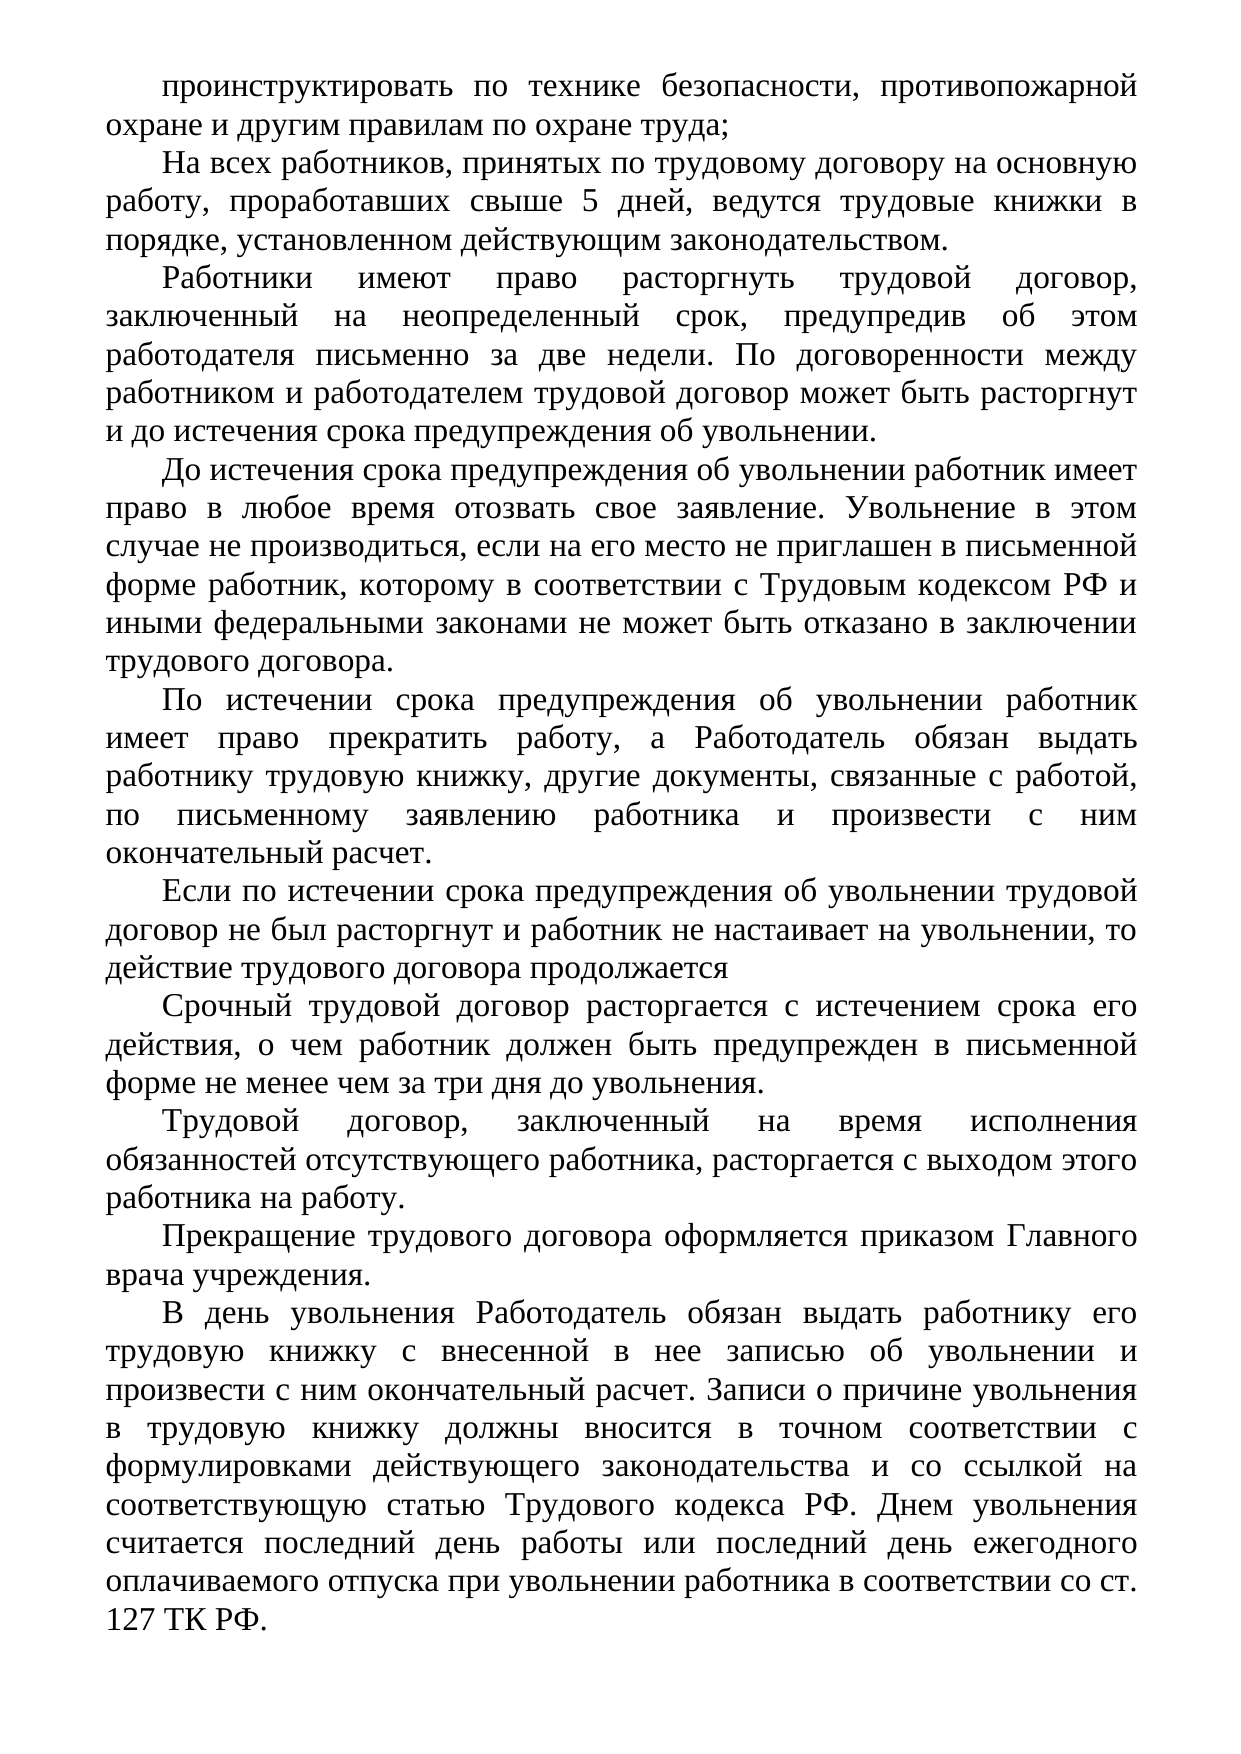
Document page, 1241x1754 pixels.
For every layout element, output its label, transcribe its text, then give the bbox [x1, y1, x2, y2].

text Прекращение трудового договора оформляется приказом Главного врача учреждения. [105, 1216, 1138, 1292]
text До истечения срока предупреждения об увольнении работник имеет право в любое время отозвать свое заявление. Увольнение в этом случае не производиться, если на его место не приглашен в письменной форме работник, которому в соответствии с Трудовым кодексом РФ и иными федеральными законами не может быть отказано в заключении трудового договора. [105, 449, 1138, 679]
text В день увольнения Работодатель обязан выдать работнику его трудовую книжку с внесенной в нее записью об увольнении и произвести с ним окончательный расчет. Записи о причине увольнения в трудовую книжку должны вносится в точном соответствии с формулировками действующего законодательства и со ссылкой на соответствующую статью Трудового кодекса РФ. Днем увольнения считается последний день работы или последний день ежегодного оплачиваемого отпуска при увольнении работника в соответствии со ст. 127 ТК РФ. [105, 1292, 1138, 1637]
text Если по истечении срока предупреждения об увольнении трудовой договор не был расторгнут и работник не настаивает на увольнении, то действие трудового договора продолжается [105, 871, 1138, 986]
text Трудовой договор, заключенный на время исполнения обязанностей отсутствующего работника, расторгается с выходом этого работника на работу. [105, 1101, 1138, 1216]
text По истечении срока предупреждения об увольнении работник имеет право прекратить работу, а Работодатель обязан выдать работнику трудовую книжку, другие документы, связанные с работой, по письменному заявлению работника и произвести с ним окончательный расчет. [105, 679, 1138, 871]
text Работники имеют право расторгнуть трудовой договор, заключенный на неопределенный срок, предупредив об этом работодателя письменно за две недели. По договоренности между работником и работодателем трудовой договор может быть расторгнут и до истечения срока предупреждения об увольнении. [105, 257, 1138, 449]
text На всех работников, принятых по трудовому договору на основную работу, проработавших свыше 5 дней, ведутся трудовые книжки в порядке, установленном действующим законодательством. [105, 142, 1138, 257]
text проинструктировать по технике безопасности, противопожарной охране и другим правилам по охране труда; [105, 66, 1138, 142]
text Срочный трудовой договор расторгается с истечением срока его действия, о чем работник должен быть предупрежден в письменной форме не менее чем за три дня до увольнения. [105, 986, 1138, 1101]
